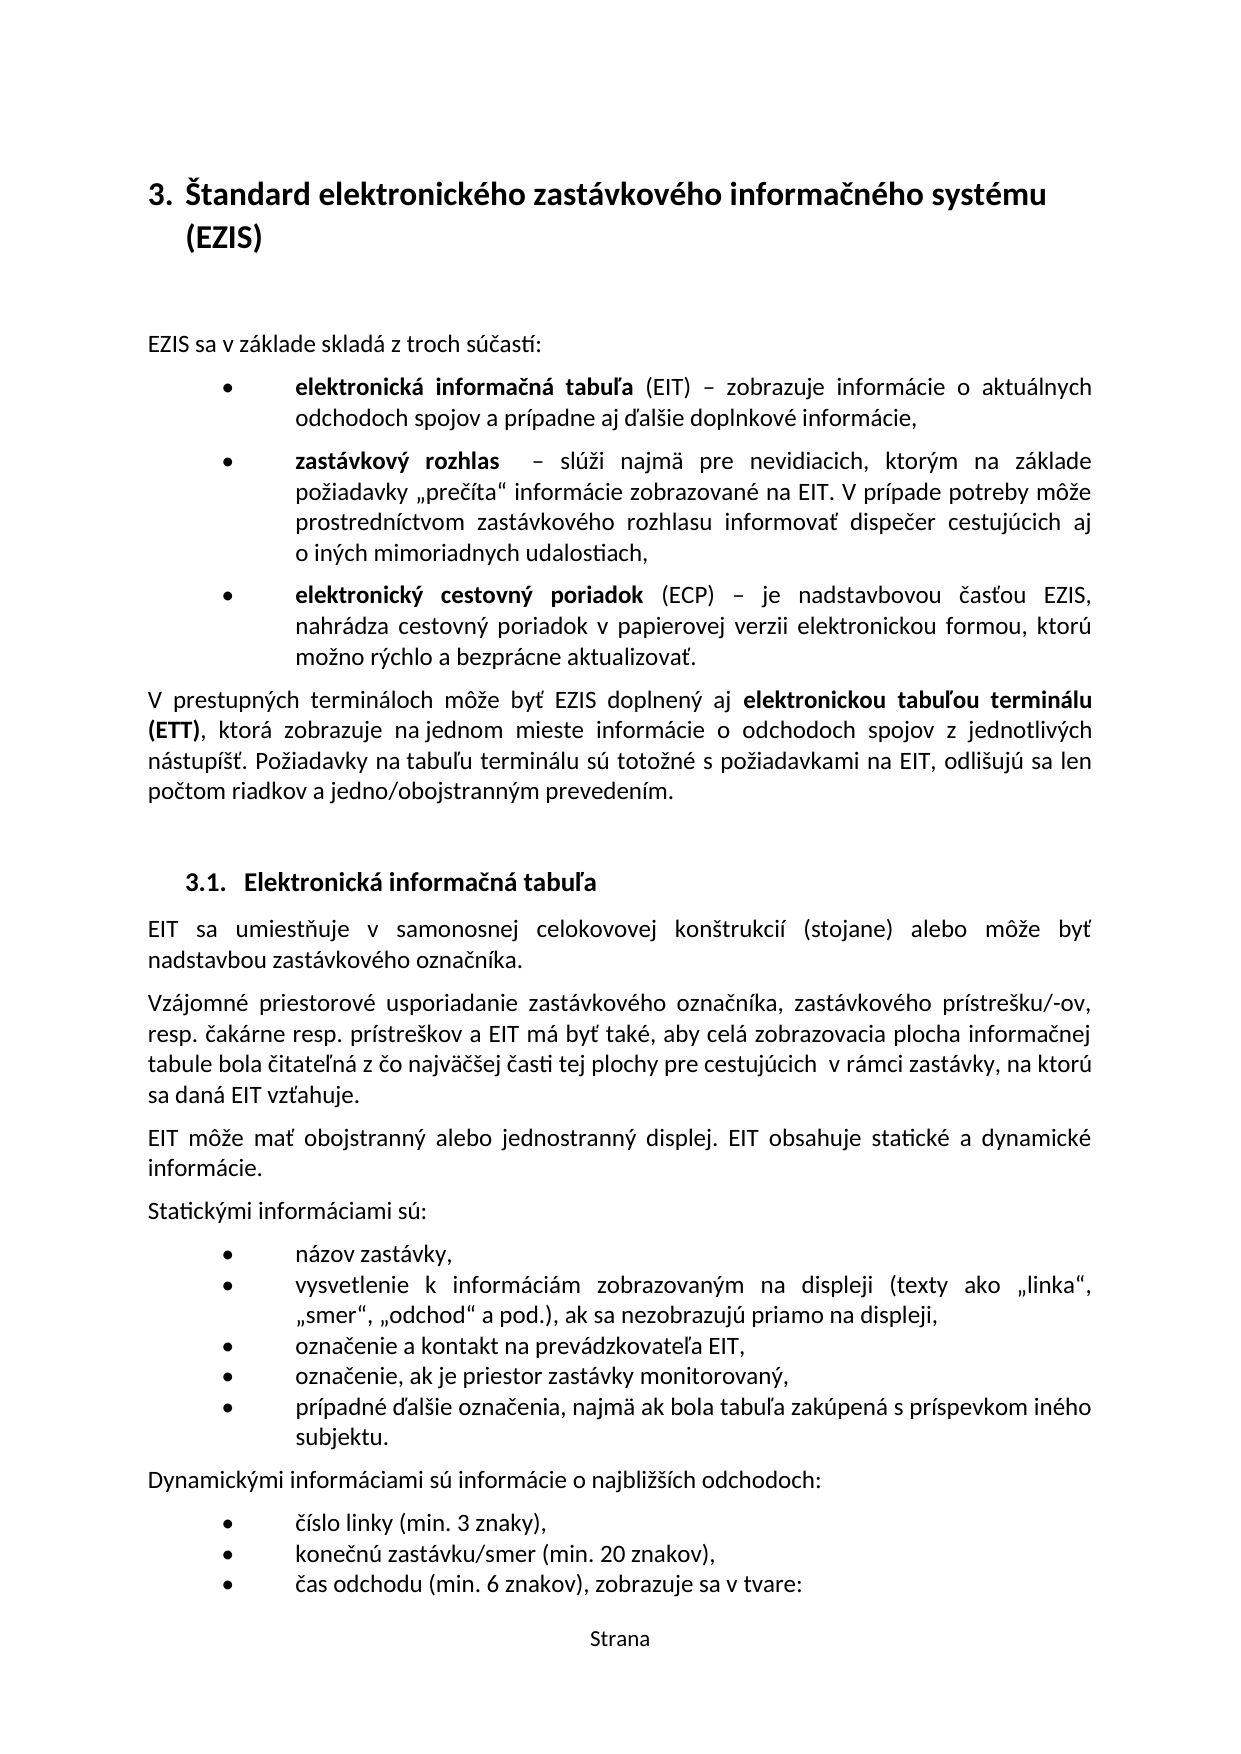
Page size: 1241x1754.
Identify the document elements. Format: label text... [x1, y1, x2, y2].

text • označenie, ak je priestor zastávky monitorovaný, [148, 1360, 1093, 1391]
subtitle Štandard elektronického zastávkového informačného systému (EZIS) [148, 173, 1093, 257]
text EZIS sa v základe skladá z troch súčastí: [148, 328, 1093, 359]
text EIT môže mať obojstranný alebo jednostranný displej. EIT obsahuje statické a dynamické informácie. [148, 1122, 1093, 1183]
text • názov zastávky, [148, 1238, 1093, 1269]
text • konečnú zastávku/smer (min. 20 znakov), [148, 1538, 1093, 1568]
text • čas odchodu (min. 6 znakov), zobrazuje sa v tvare: [148, 1568, 1093, 1599]
text V prestupných termináloch môže byť EZIS doplnený aj elektronickou tabuľou terminálu (ETT), ktorá zobrazuje na jednom mieste informácie o odchodoch spojov z jednotlivých nástupíšť. Požiadavky na tabuľu terminálu sú totožné s požiadavkami na EIT, odlišujú sa len počtom riadkov a jedno/obojstranným prevedením. [148, 684, 1093, 806]
text • prípadné ďalšie označenia, najmä ak bola tabuľa zakúpená s príspevkom iného subjektu. [221, 1391, 1093, 1452]
text Statickými informáciami sú: [148, 1195, 1093, 1226]
text • elektronická informačná tabuľa (EIT) – zobrazuje informácie o aktuálnych odchodoch spojov a prípadne aj ďalšie doplnkové informácie, [221, 372, 1093, 433]
text • označenie a kontakt na prevádzkovateľa EIT, [148, 1330, 1093, 1360]
text EIT sa umiestňuje v samonosnej celokovovej konštrukcií (stojane) alebo môže byť nadstavbou zastávkového označníka. [148, 914, 1093, 975]
subtitle Elektronická informačná tabuľa [185, 866, 1093, 898]
text • elektronický cestovný poriadok (ECP) – je nadstavbovou časťou EZIS, nahrádza cestovný poriadok v papierovej verzii elektronickou formou, ktorú možno rýchlo a bezprácne aktualizovať. [221, 580, 1093, 671]
text • vysvetlenie k informáciám zobrazovaným na displeji (texty ako „linka“, „smer“, „odchod“ a pod.), ak sa nezobrazujú priamo na displeji, [221, 1269, 1093, 1330]
text Dynamickými informáciami sú informácie o najbližších odchodoch: [148, 1464, 1093, 1495]
text • zastávkový rozhlas – slúži najmä pre nevidiacich, ktorým na základe požiadavky „prečíta“ informácie zobrazované na EIT. V prípade potreby môže prostredníctvom zastávkového rozhlasu informovať dispečer cestujúcich aj o iných mimoriadnych udalostiach, [221, 445, 1093, 567]
text • číslo linky (min. 3 znaky), [148, 1507, 1093, 1538]
text Vzájomné priestorové usporiadanie zastávkového označníka, zastávkového prístrešku/-ov, resp. čakárne resp. prístreškov a EIT má byť také, aby celá zobrazovacia plocha informačnej tabule bola čitateľná z čo najväčšej časti tej plochy pre cestujúcich v rámci zastávky, na ktorú sa daná EIT vzťahuje. [148, 987, 1093, 1109]
